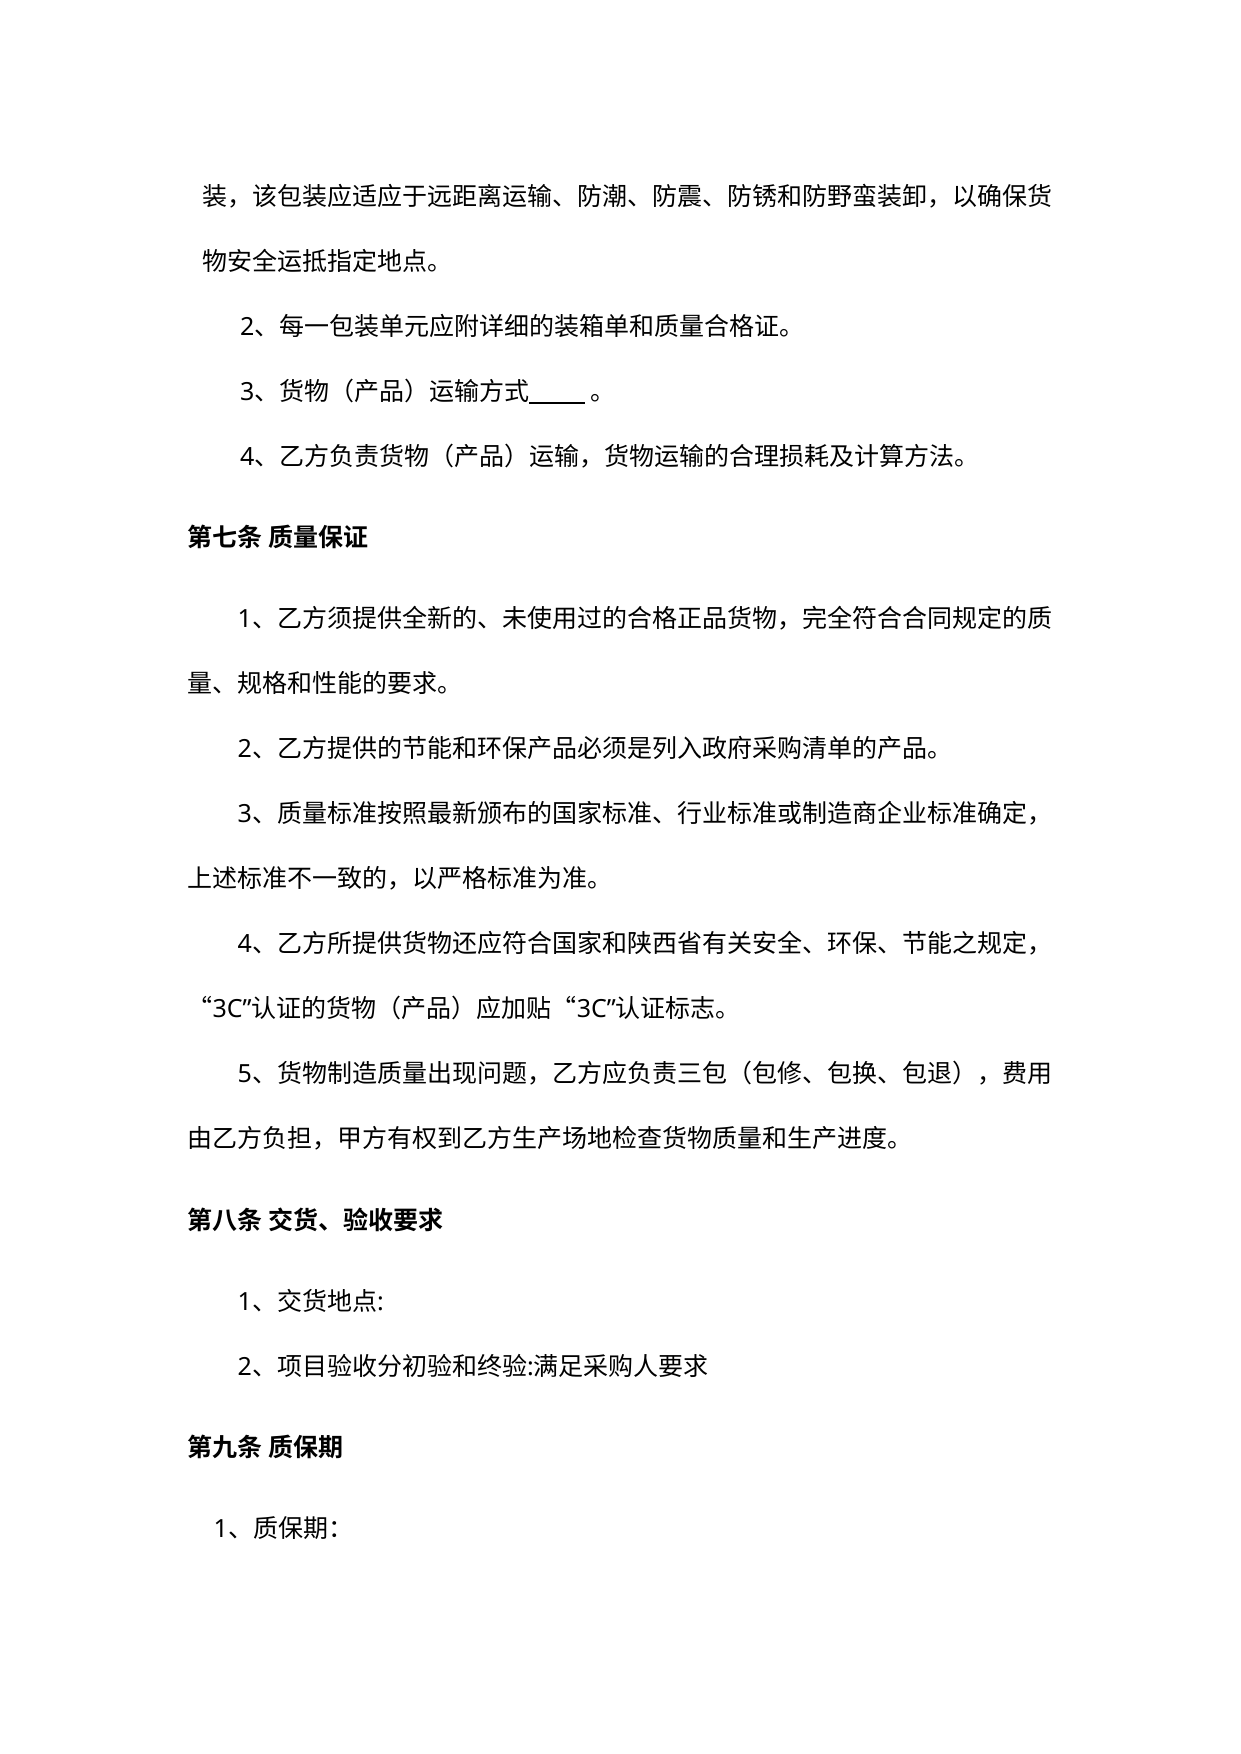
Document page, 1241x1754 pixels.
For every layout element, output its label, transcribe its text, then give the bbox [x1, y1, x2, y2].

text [202, 162, 1053, 292]
text 1、乙方须提供全新的、未使用过的合格正品货物，完全符合合同规定的质量、规格和性能的要求。 [187, 584, 1053, 714]
text 3、质量标准按照最新颁布的国家标准、行业标准或制造商企业标准确定，上述标准不一致的，以严格标准为准。 [187, 779, 1053, 909]
text 第九条 质保期 [187, 1413, 1053, 1478]
text 2、乙方提供的节能和环保产品必须是列入政府采购清单的产品。 [187, 714, 1053, 779]
text 第七条 质量保证 [187, 503, 1053, 568]
text 5、货物制造质量出现问题，乙方应负责三包（包修、包换、包退），费用由乙方负担，甲方有权到乙方生产场地检查货物质量和生产进度。 [187, 1039, 1053, 1169]
text 1、质保期： [187, 1494, 1053, 1559]
text 1、交货地点: [187, 1267, 1053, 1332]
text 2、每一包装单元应附详细的装箱单和质量合格证。 [202, 292, 1053, 357]
text 2、项目验收分初验和终验:满足采购人要求 [187, 1332, 1053, 1397]
text 3、货物（产品）运输方式 。 [202, 357, 1053, 422]
text 第八条 交货、验收要求 [187, 1186, 1053, 1251]
text 4、乙方负责货物（产品）运输，货物运输的合理损耗及计算方法。 [202, 422, 1053, 487]
text 4、乙方所提供货物还应符合国家和陕西省有关安全、环保、节能之规定，“3C”认证的货物（产品）应加贴“3C”认证标志。 [187, 909, 1053, 1039]
